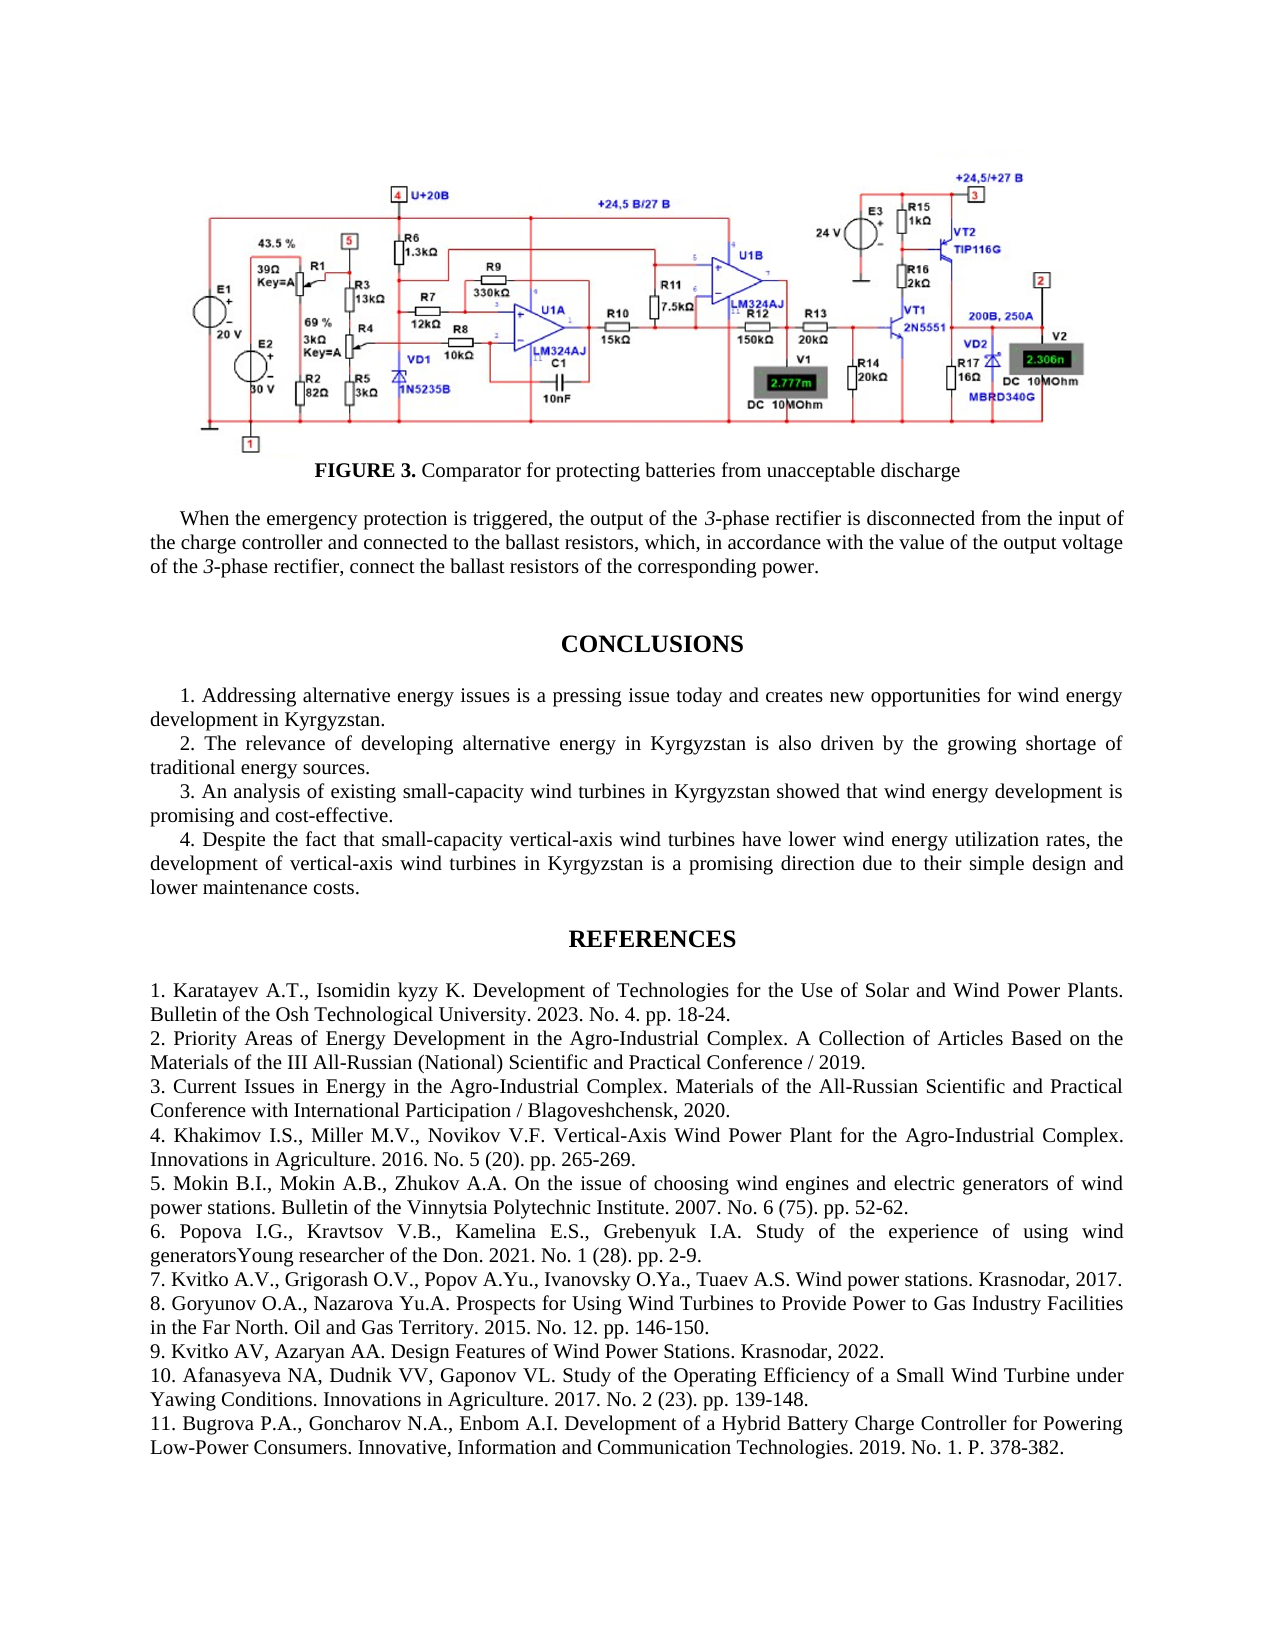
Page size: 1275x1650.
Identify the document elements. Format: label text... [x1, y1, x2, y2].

text 8. Goryunov O.A., Nazarova Yu.A. Prospects for Using Wind Turbines to Provide Power to Gas Industry Facilities in the Far North. Oil and Gas Territory. 2015. No. 12. pp. 146-150. [150, 1291, 1125, 1339]
text 6. Popova I.G., Kravtsov V.B., Kamelina E.S., Grebenyuk I.A. Study of the experience of using wind generatorsYoung researcher of the Don. 2021. No. 1 (28). pp. 2-9. [150, 1219, 1125, 1267]
picture [185, 150, 1090, 458]
text 2. The relevance of developing alternative energy in Kyrgyzstan is also driven by the growing shortage of traditional energy sources. [150, 731, 1125, 779]
text CONCLUSIONS [150, 629, 1125, 658]
text 4. Despite the fact that small-capacity vertical-axis wind turbines have lower wind energy utilization rates, the development of vertical-axis wind turbines in Kyrgyzstan is a promising direction due to their simple design and lower maintenance costs. [150, 827, 1125, 899]
text 9. Kvitko AV, Azaryan AA. Design Features of Wind Power Stations. Krasnodar, 2022. [150, 1339, 1125, 1363]
text REFERENCES [150, 924, 1125, 953]
text When the emergency protection is triggered, the output of the 3-phase rectifier is disconnected from the input of the charge controller and connected to the ballast resistors, which, in accordance with the value of the output voltage of the 3-phase rectifier, connect the ballast resistors of the corresponding power. [150, 506, 1125, 578]
text 3. Current Issues in Energy in the Agro-Industrial Complex. Materials of the All-Russian Scientific and Practical Conference with International Participation / Blagoveshchensk, 2020. [150, 1074, 1125, 1122]
text 5. Mokin B.I., Mokin A.B., Zhukov A.A. On the issue of choosing wind engines and electric generators of wind power stations. Bulletin of the Vinnytsia Polytechnic Institute. 2007. No. 6 (75). pp. 52-62. [150, 1171, 1125, 1219]
text 1. Karatayev A.T., Isomidin kyzy K. Development of Technologies for the Use of Solar and Wind Power Plants. Bulletin of the Osh Technological University. 2023. No. 4. pp. 18-24. [150, 978, 1125, 1026]
text 10. Afanasyeva NA, Dudnik VV, Gaponov VL. Study of the Operating Efficiency of a Small Wind Turbine under Yawing Conditions. Innovations in Agriculture. 2017. No. 2 (23). pp. 139-148. [150, 1363, 1125, 1411]
text 1. Addressing alternative energy issues is a pressing issue today and creates new opportunities for wind energy development in Kyrgyzstan. [150, 683, 1125, 731]
text 2. Priority Areas of Energy Development in the Agro-Industrial Complex. A Collection of Articles Based on the Materials of the III All-Russian (National) Scientific and Practical Conference / 2019. [150, 1026, 1125, 1074]
text FIGURE 3. Comparator for protecting batteries from unacceptable discharge [150, 458, 1125, 482]
text 7. Kvitko A.V., Grigorash O.V., Popov A.Yu., Ivanovsky O.Ya., Tuaev A.S. Wind power stations. Krasnodar, 2017. [150, 1267, 1125, 1291]
text 3. An analysis of existing small-capacity wind turbines in Kyrgyzstan showed that wind energy development is promising and cost-effective. [150, 779, 1125, 827]
text 11. Bugrova P.A., Goncharov N.A., Enbom A.I. Development of a Hybrid Battery Charge Controller for Powering Low-Power Consumers. Innovative, Information and Communication Technologies. 2019. No. 1. P. 378-382. [150, 1411, 1125, 1459]
text 4. Khakimov I.S., Miller M.V., Novikov V.F. Vertical-Axis Wind Power Plant for the Agro-Industrial Complex. Innovations in Agriculture. 2016. No. 5 (20). pp. 265-269. [150, 1122, 1125, 1171]
